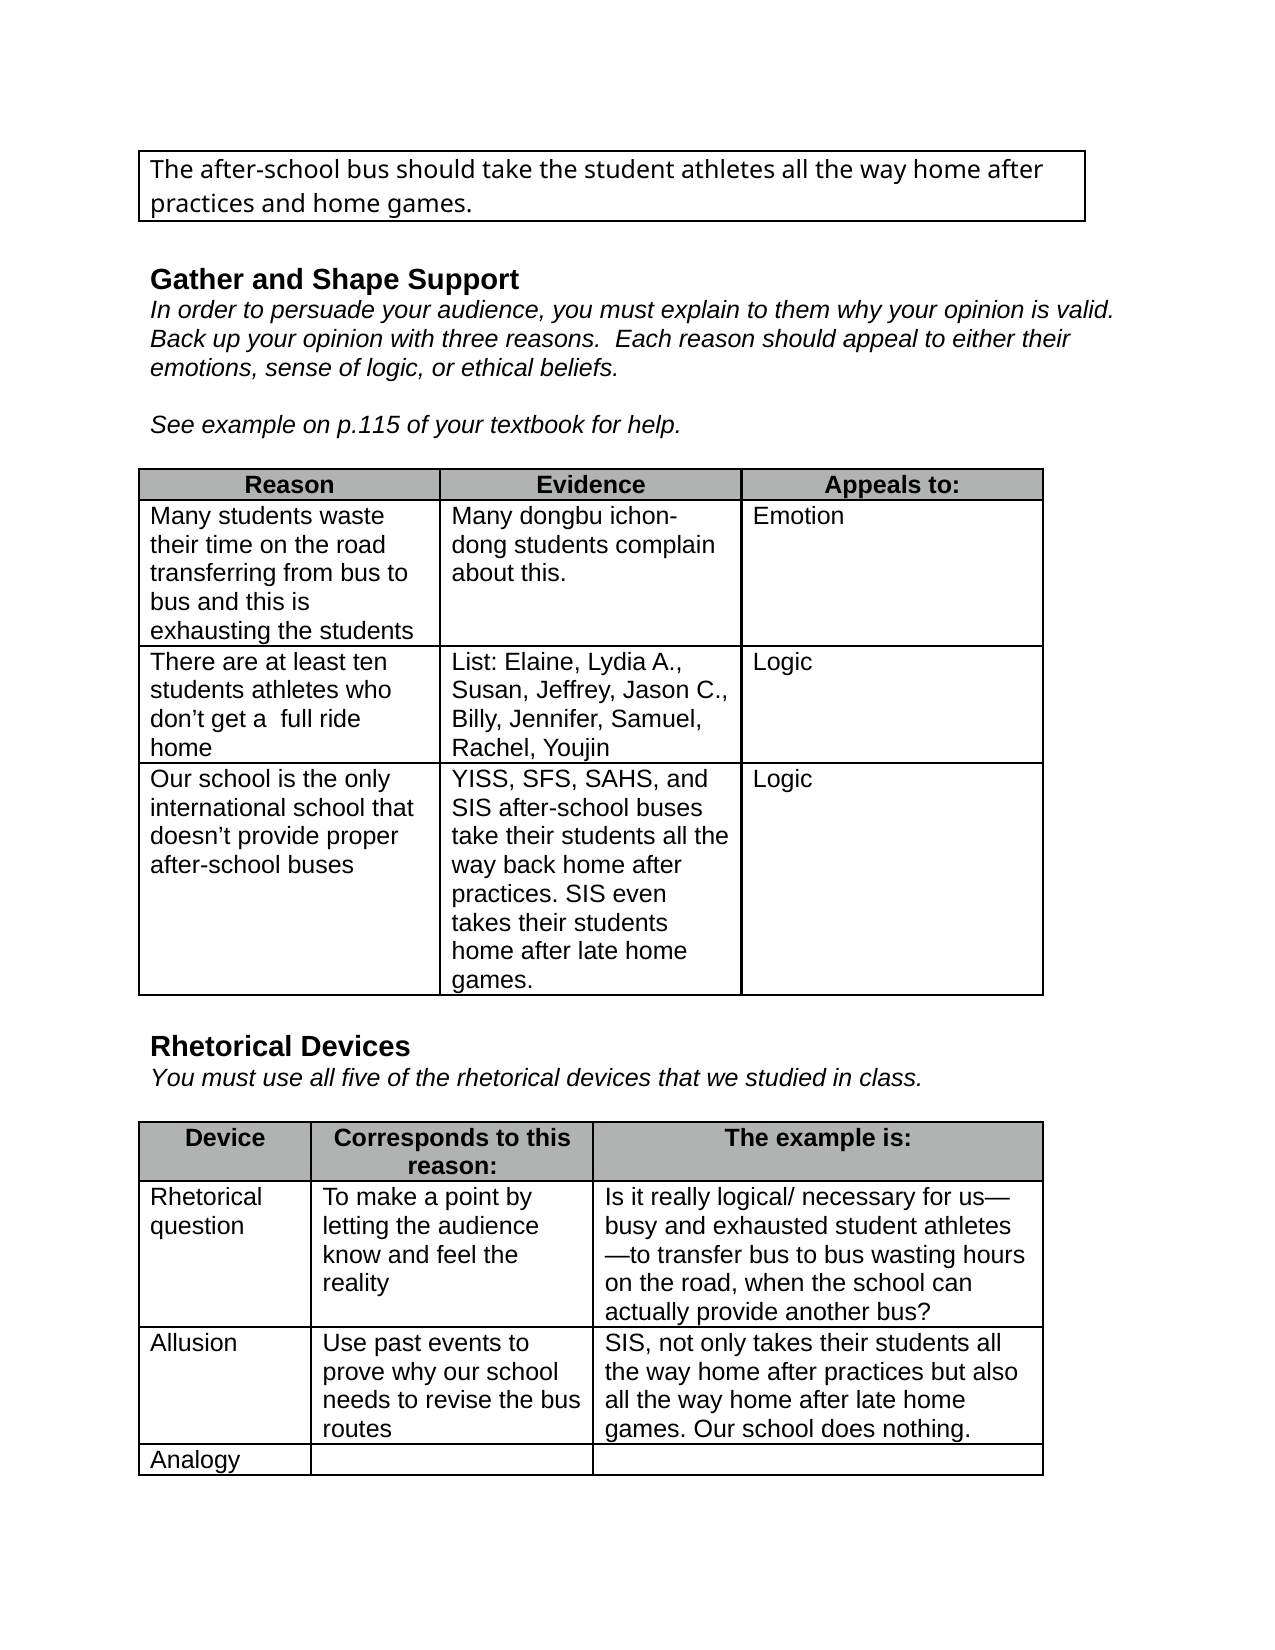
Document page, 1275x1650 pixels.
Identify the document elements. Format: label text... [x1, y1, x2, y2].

text Gather and Shape Support [150, 262, 1125, 296]
table_cell Our school is the only international school that doesn’t provide proper after-school buses [140, 764, 439, 994]
table_cell Many dongbu ichon-dong students complain about this. [441, 501, 740, 645]
table_cell [312, 1445, 592, 1474]
table_header Corresponds to this reason: [312, 1123, 592, 1180]
table_cell Many students waste their time on the road transferring from bus to bus and this is exhausting the students [140, 501, 439, 645]
table_cell [594, 1445, 1042, 1474]
table_cell Rhetorical question [140, 1182, 310, 1326]
table_cell The after-school bus should take the student athletes all the way home after practices and home games. [140, 152, 1084, 220]
text In order to persuade your audience, you must explain to them why your opinion is valid. Back up your opinion with three reasons. Each reason should appeal to either their emotions, sense of logic, or ethical beliefs. [150, 296, 1125, 382]
table_cell Allusion [140, 1328, 310, 1443]
table_cell Logic [743, 647, 1042, 762]
table_cell Use past events to prove why our school needs to revise the bus routes [312, 1328, 592, 1443]
text See example on p.115 of your textbook for help. [150, 411, 1125, 439]
table_header The example is: [594, 1123, 1042, 1180]
table_cell SIS, not only takes their students all the way home after practices but also all the way home after late home games. Our school does nothing. [594, 1328, 1042, 1443]
table_header Device [140, 1123, 310, 1180]
text Rhetorical Devices [150, 1029, 1125, 1063]
table_cell Emotion [743, 501, 1042, 645]
table_cell Analogy [140, 1445, 310, 1474]
table_cell List: A., Susan, Jeffrey, Jason C., Billy, Jennifer, Samuel, Rachel, Youjin [441, 647, 740, 762]
table_cell There are at least ten students athletes who don’t get a full ride home [140, 647, 439, 762]
table_cell To make a point by letting the audience know and feel the reality [312, 1182, 592, 1326]
table_header Evidence [441, 470, 740, 499]
text You must use all five of the rhetorical devices that we studied in class. [150, 1063, 1125, 1092]
table_header Appeals to: [743, 470, 1042, 499]
table_cell Is it really logical/ necessary for us—busy and exhausted student athletes—to transfer bus to bus wasting hours on the road, when the school can actually provide another bus? [594, 1182, 1042, 1326]
table_cell YISS, SFS, SAHS, and SIS after-school buses take their students all the way back home after practices. SIS even takes their students home after late home games. [441, 764, 740, 994]
table_header Reason [140, 470, 439, 499]
table_cell Logic [743, 764, 1042, 994]
